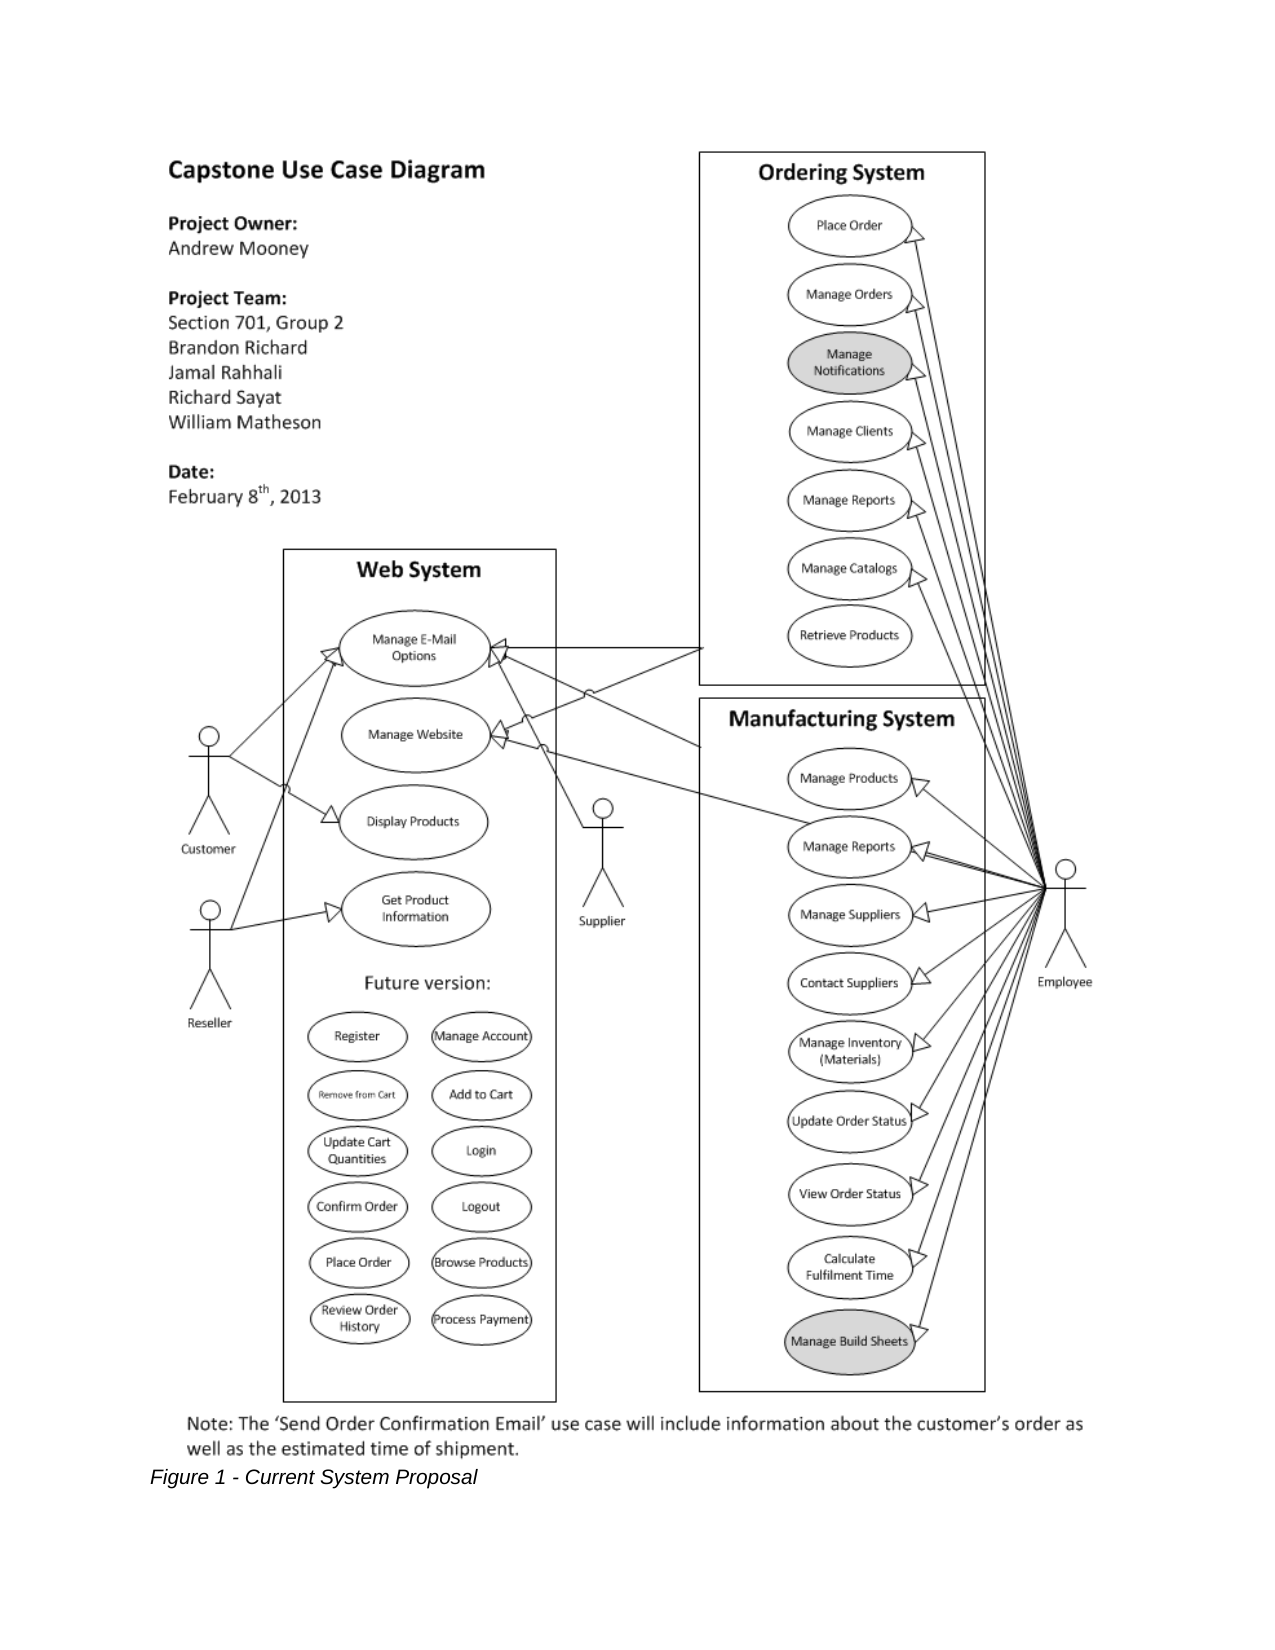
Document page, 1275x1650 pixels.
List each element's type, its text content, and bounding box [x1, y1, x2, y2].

text Figure 1 - Current System Proposal [150, 1465, 1125, 1489]
picture [168, 150, 1093, 1461]
